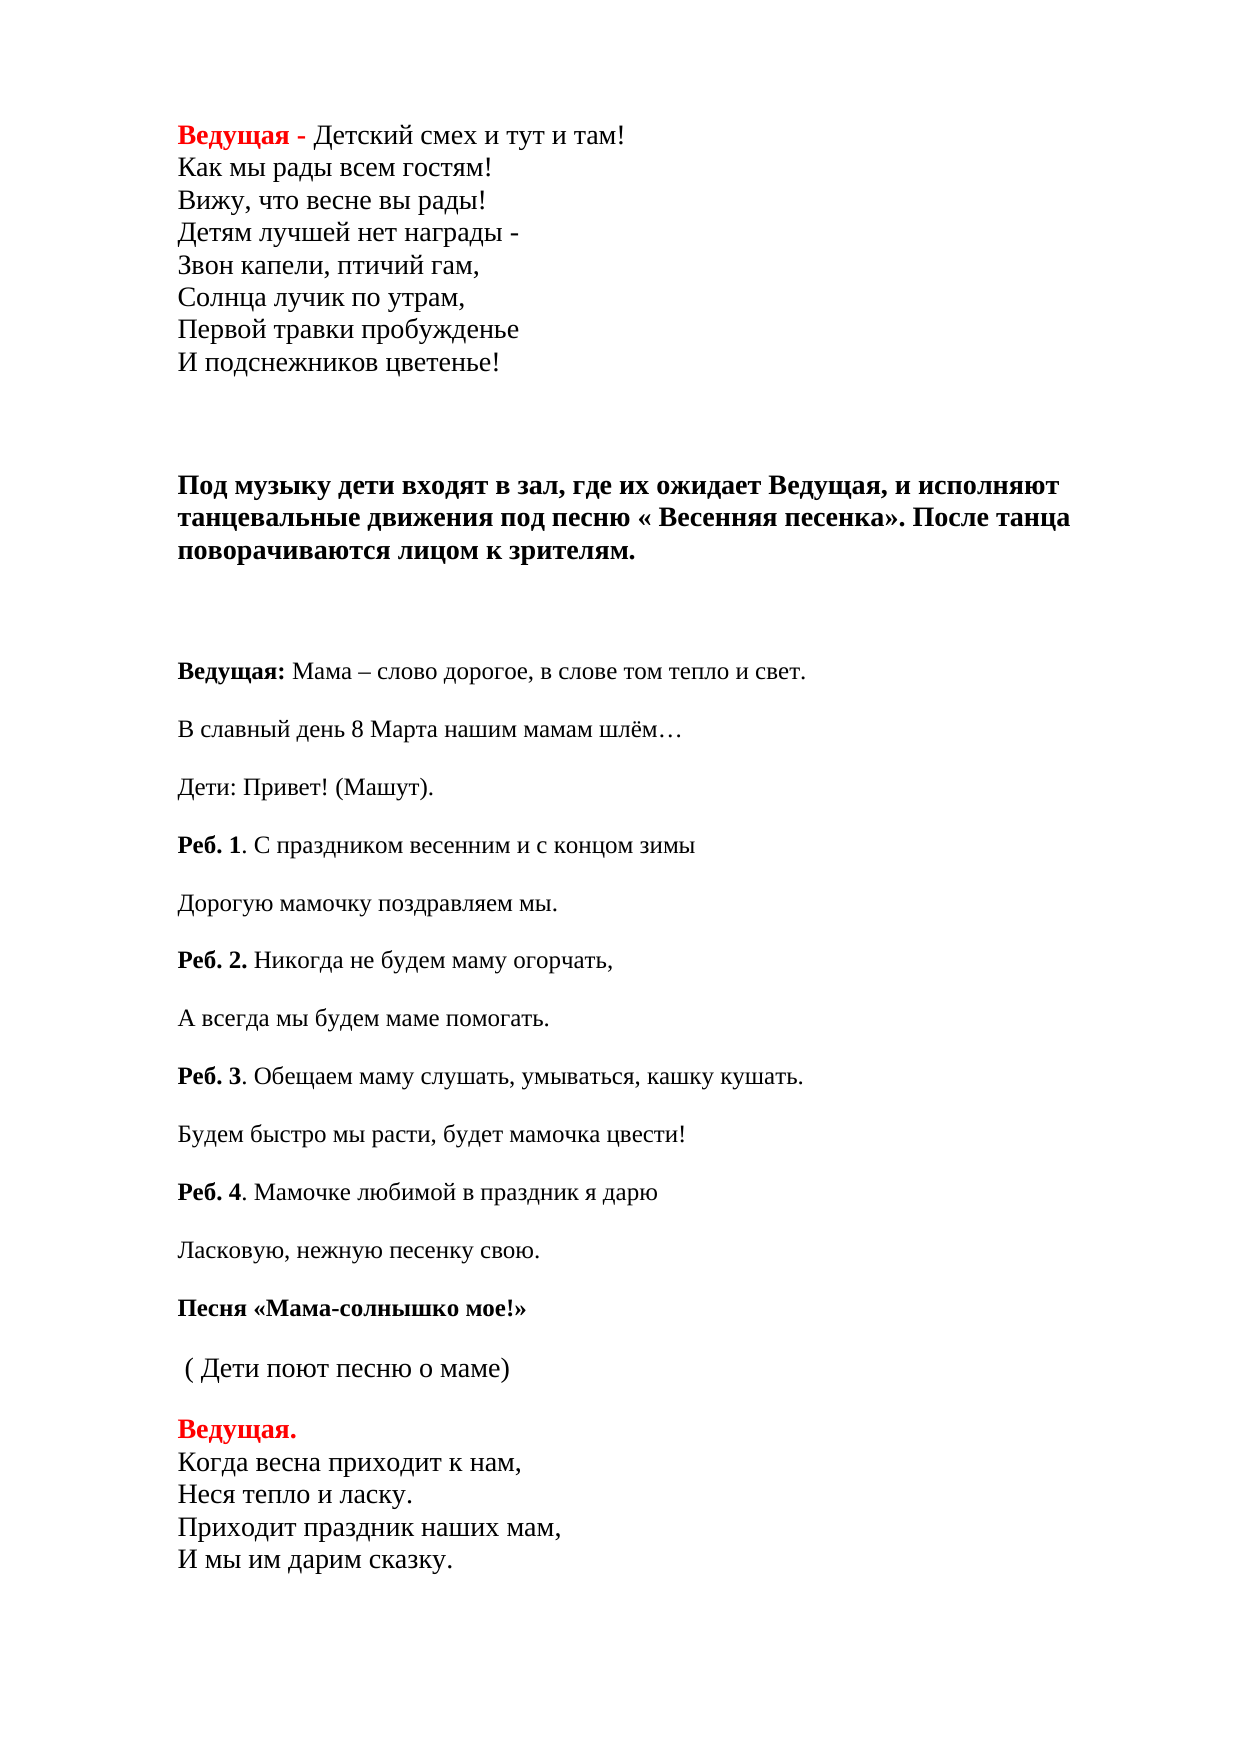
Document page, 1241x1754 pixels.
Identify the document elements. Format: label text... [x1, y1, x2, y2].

text Песня «Мама-солнышко мое!» [177, 1293, 1152, 1322]
text В славный день 8 Марта нашим мамам шлём… [177, 714, 1152, 743]
text Ведущая - Детский смех и тут и там! Как мы рады всем гостям! Вижу, что весне вы рады! Детям лучшей нет награды - Звон капели, птичий гам, Солнца лучик по утрам, Первой травки пробужденье И подснежников цветенье! [177, 118, 1152, 377]
text Ведущая. Когда весна приходит к нам, Неся тепло и ласку. Приходит праздник наших мам, И мы им дарим сказку. [177, 1412, 1152, 1574]
text Под музыку дети входят в зал, где их ожидает Ведущая, и исполняют танцевальные движения под песню « Весенняя песенка». После танца поворачиваются лицом к зрителям. [177, 468, 1152, 565]
text Ласковую, нежную песенку свою. [177, 1235, 1152, 1264]
text Будем быстро мы расти, будет мамочка цвести! [177, 1119, 1152, 1148]
text Реб. 3. Обещаем маму слушать, умываться, кашку кушать. [177, 1061, 1152, 1090]
text Дорогую мамочку поздравляем мы. [177, 888, 1152, 916]
text Реб. 2. Никогда не будем маму огорчать, [177, 946, 1152, 974]
text Реб. 4. Мамочке любимой в праздник я дарю [177, 1177, 1152, 1206]
text Ведущая: Мама – слово дорогое, в слове том тепло и свет. [177, 656, 1152, 685]
text Дети: Привет! (Машут). [177, 772, 1152, 801]
text А всегда мы будем маме помогать. [177, 1003, 1152, 1032]
text ( Дети поют песню о маме) [177, 1351, 1152, 1383]
text Реб. 1. С праздником весенним и с концом зимы [177, 830, 1152, 858]
